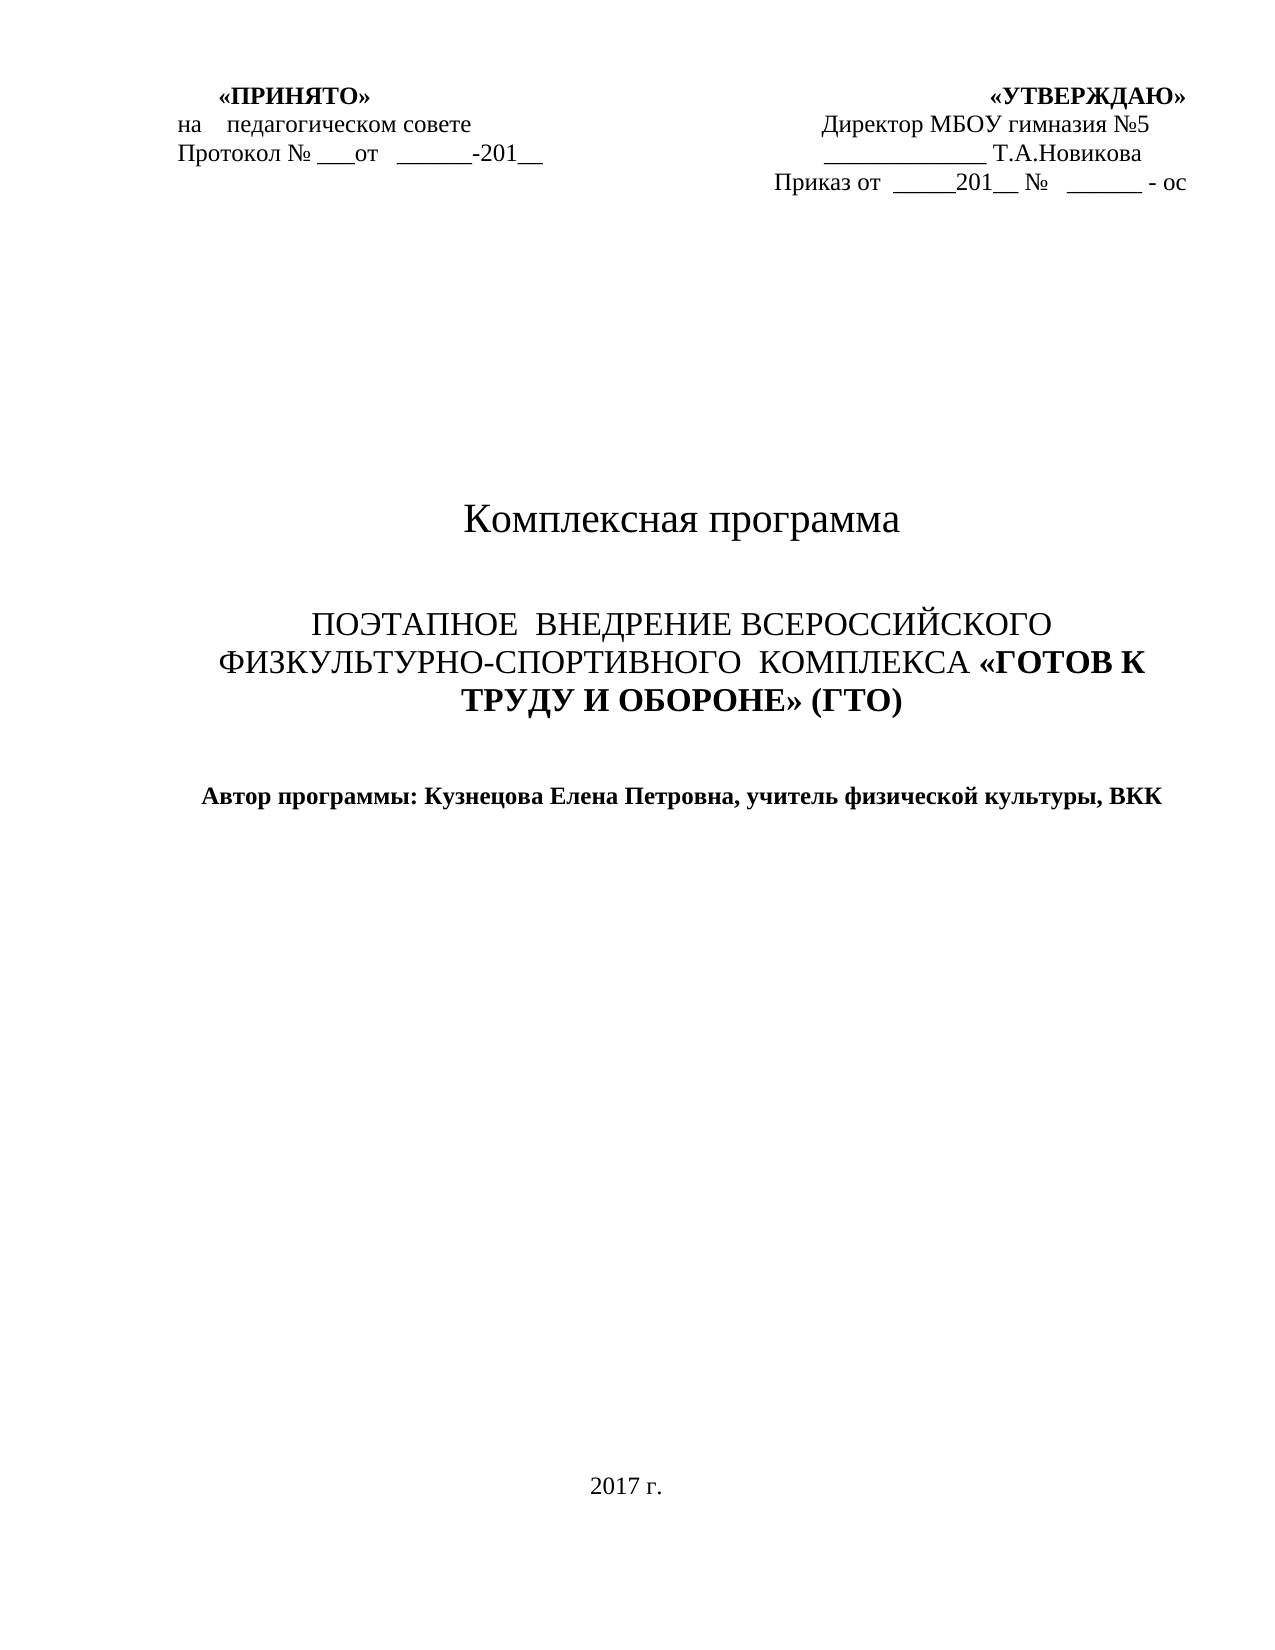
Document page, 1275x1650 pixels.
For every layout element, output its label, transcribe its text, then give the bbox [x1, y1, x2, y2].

text Протокол № ___от ______-201__ _____________ Т.А.Новикова [177, 138, 1186, 167]
text ПОЭТАПНОЕ ВНЕДРЕНИЕ ВСЕРОССИЙСКОГО ФИЗКУЛЬТУРНО-СПОРТИВНОГО КОМПЛЕКСА «ГОТОВ К ТРУДУ И ОБОРОНЕ» (ГТО) [177, 604, 1186, 719]
text «ПРИНЯТО» «УТВЕРЖДАЮ» [177, 81, 1186, 109]
text 2017 г. [177, 1471, 1186, 1500]
text Приказ от _____201__ № ______ - ос [177, 167, 1186, 196]
text на педагогическом совете Директор МБОУ гимназия №5 [177, 109, 1186, 138]
text Автор программы: Кузнецова Елена Петровна, учитель физической культуры, ВКК [177, 781, 1186, 810]
title Комплексная программа [177, 493, 1186, 541]
